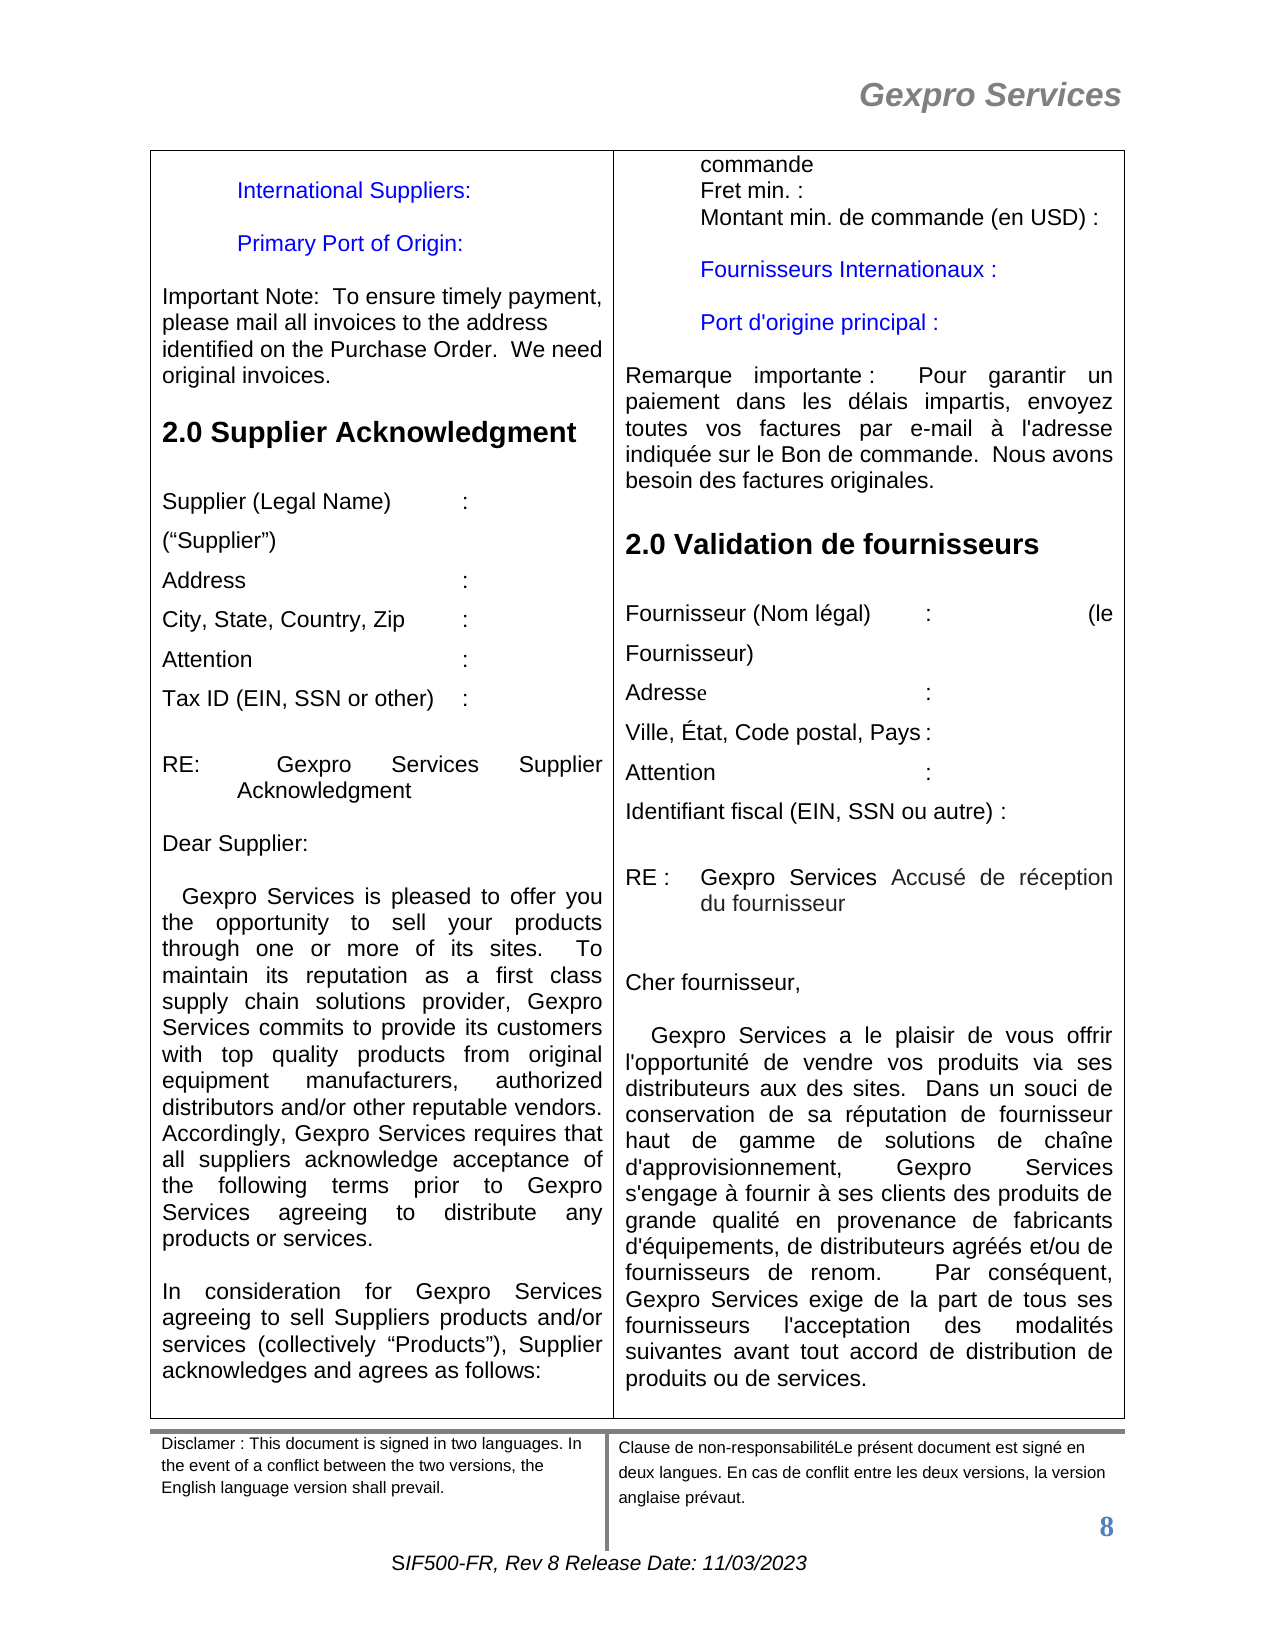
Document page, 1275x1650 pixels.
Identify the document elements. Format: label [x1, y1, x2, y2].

table_header [151, 151, 613, 1417]
table_header [614, 151, 1124, 1417]
